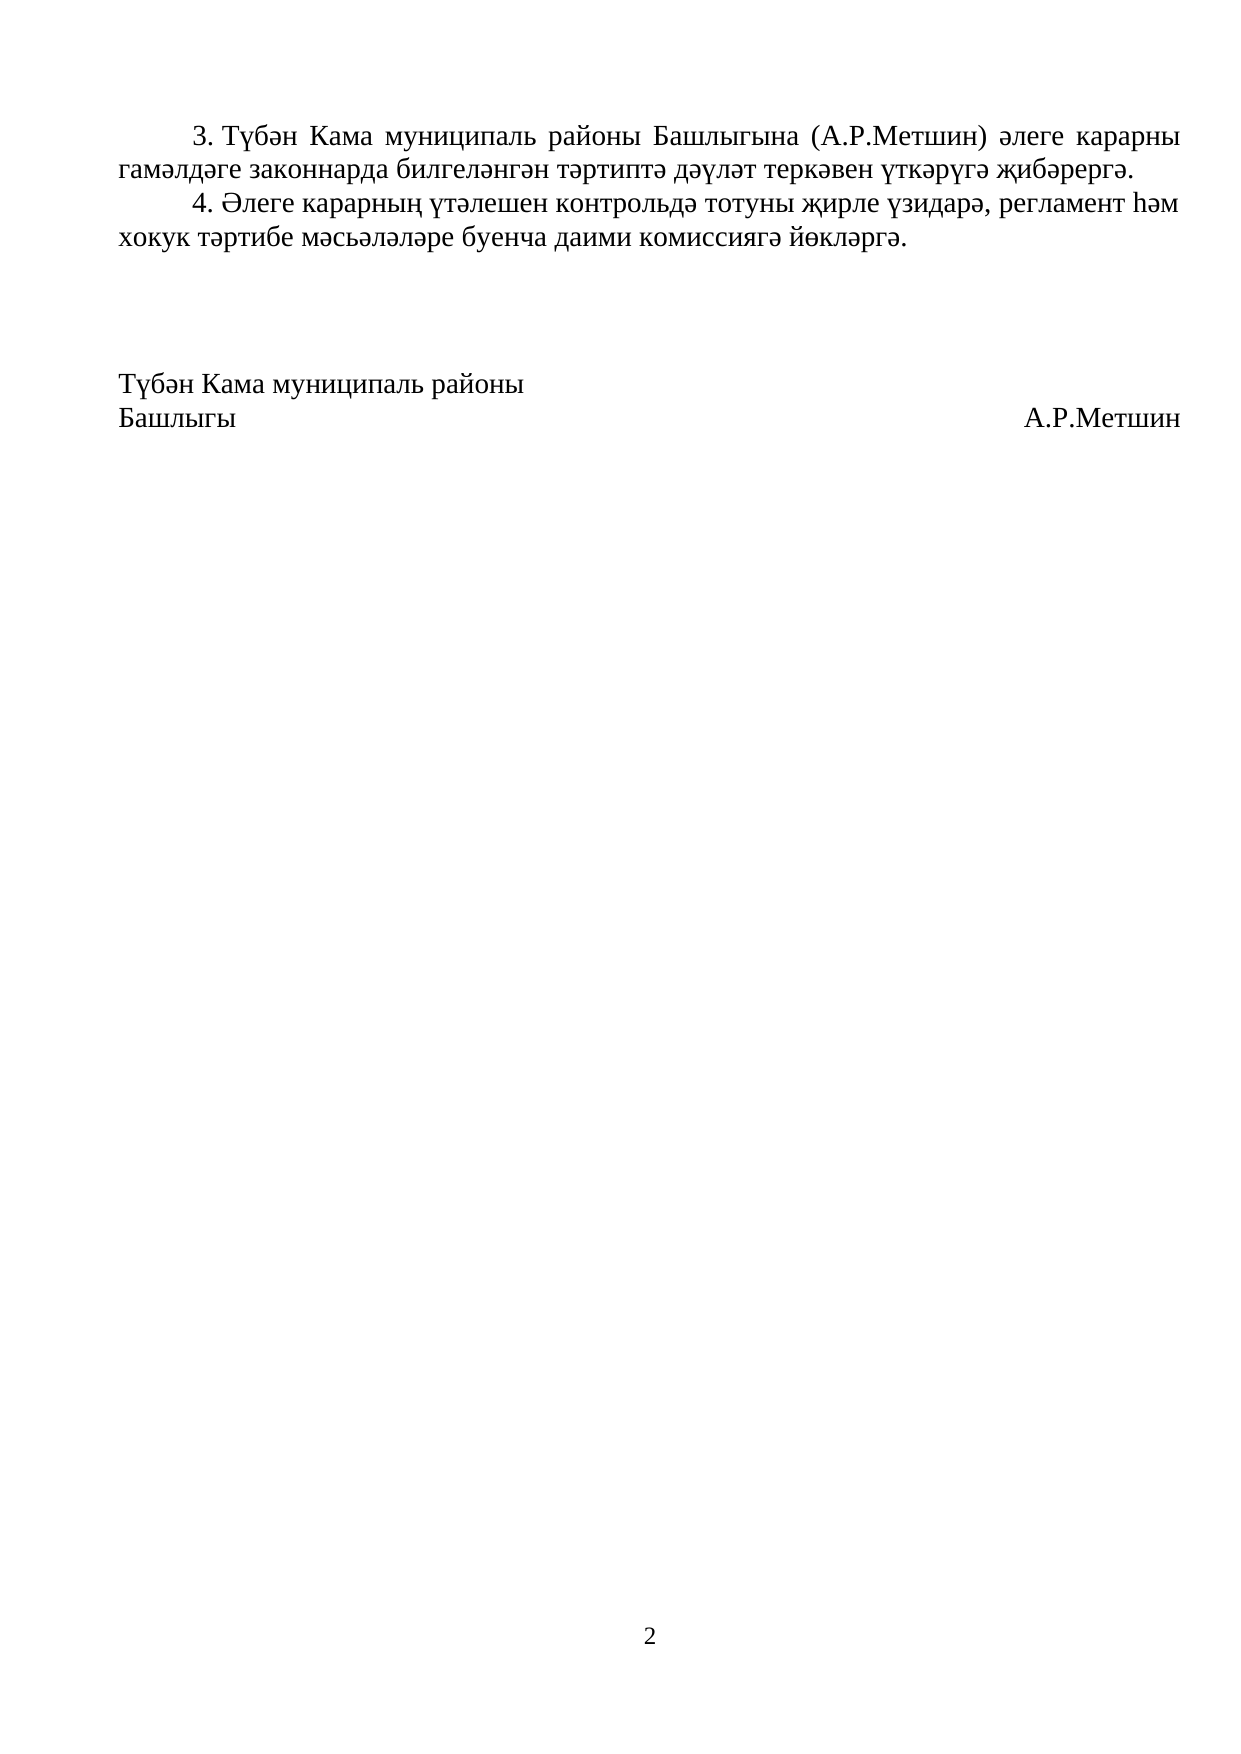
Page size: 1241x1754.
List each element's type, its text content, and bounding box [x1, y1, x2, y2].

text 4. Әлеге карарның үтәлешен контрольдә тотуны җирле үзидарә, регламент һәм хокук тәртибе мәсьәләләре буенча даими комиссиягә йөкләргә. [118, 185, 1181, 252]
text Түбән Кама муниципаль районы [118, 366, 1181, 400]
text Башлыгы А.Р.Метшин [118, 400, 1181, 433]
text 3. Түбән Кама муниципаль районы Башлыгына (А.Р.Метшин) әлеге карарны гамәлдәге законнарда билгеләнгән тәртиптә дәүләт теркәвен үткәрүгә җибәрергә. [118, 118, 1181, 185]
